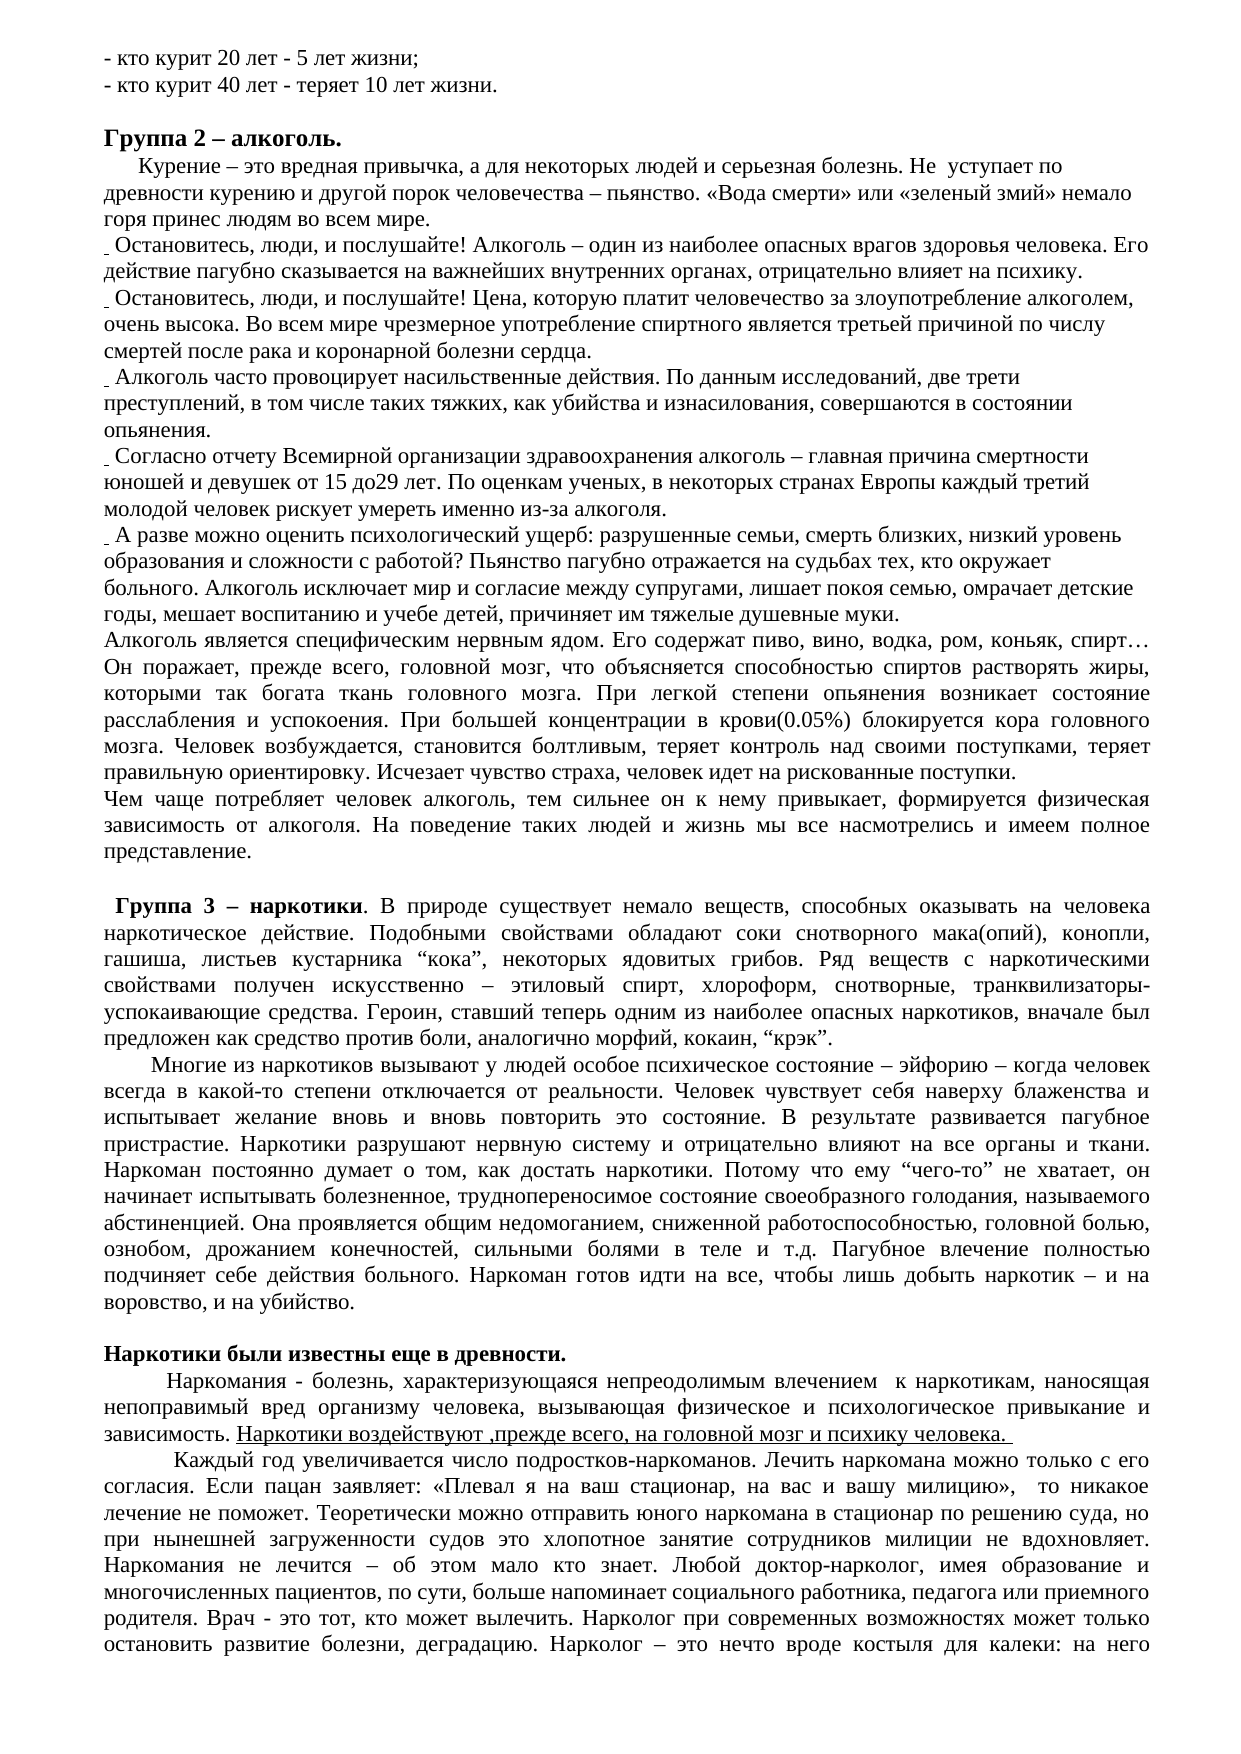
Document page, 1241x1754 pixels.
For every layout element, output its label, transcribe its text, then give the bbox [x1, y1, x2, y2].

text - кто курит 20 лет - 5 лет жизни; [103, 44, 1152, 71]
text Курение – это вредная привычка, а для некоторых людей и серьезная болезнь. Не уступает по древности курению и другой порок человечества – пьянство. «Вода смерти» или «зеленый змий» немало горя принес людям во всем мире. [103, 152, 1152, 231]
text Алкоголь является специфическим нервным ядом. Его содержат пиво, вино, водка, ром, коньяк, спирт… Он поражает, прежде всего, головной мозг, что объясняется способностью спиртов растворять жиры, которыми так богата ткань головного мозга. При легкой степени опьянения возникает состояние расслабления и успокоения. При большей концентрации в крови(0.05%) блокируется кора головного мозга. Человек возбуждается, становится болтливым, теряет контроль над своими поступками, теряет правильную ориентировку. Исчезает чувство страха, человек идет на рискованные поступки. [103, 627, 1152, 785]
text Остановитесь, люди, и послушайте! Цена, которую платит человечество за злоупотребление алкоголем, очень высока. Во всем мире чрезмерное употребление спиртного является третьей причиной по числу смертей после рака и коронарной болезни сердца. [103, 284, 1152, 363]
text Чем чаще потребляет человек алкоголь, тем сильнее он к нему привыкает, формируется физическая зависимость от алкоголя. На поведение таких людей и жизнь мы все насмотрелись и имеем полное представление. [103, 785, 1152, 864]
text - кто курит 40 лет - теряет 10 лет жизни. [103, 71, 1152, 97]
text Группа 3 – наркотики. В природе существует немало веществ, способных оказывать на человека наркотическое действие. Подобными свойствами обладают соки снотворного мака(опий), конопли, гашиша, листьев кустарника “кока”, некоторых ядовитых грибов. Ряд веществ с наркотическими свойствами получен искусственно – этиловый спирт, хлороформ, снотворные, транквилизаторы-успокаивающие средства. Героин, ставший теперь одним из наиболее опасных наркотиков, вначале был предложен как средство против боли, аналогично морфий, кокаин, “крэк”. [103, 892, 1152, 1051]
text Многие из наркотиков вызывают у людей особое психическое состояние – эйфорию – когда человек всегда в какой-то степени отключается от реальности. Человек чувствует себя наверху блаженства и испытывает желание вновь и вновь повторить это состояние. В результате развивается пагубное пристрастие. Наркотики разрушают нервную систему и отрицательно влияют на все органы и ткани. Наркоман постоянно думает о том, как достать наркотики. Потому что ему “чего-то” не хватает, он начинает испытывать болезненное, труднопереносимое состояние своеобразного голодания, называемого абстиненцией. Она проявляется общим недомоганием, сниженной работоспособностью, головной болью, ознобом, дрожанием конечностей, сильными болями в теле и т.д. Пагубное влечение полностью подчиняет себе действия больного. Наркоман готов идти на все, чтобы лишь добыть наркотик – и на воровство, и на убийство. [103, 1051, 1152, 1314]
text Алкоголь часто провоцирует насильственные действия. По данным исследований, две трети преступлений, в том числе таких тяжких, как убийства и изнасилования, совершаются в состоянии опьянения. [103, 363, 1152, 442]
text Наркотики были известны еще в древности. [103, 1341, 1152, 1367]
text Остановитесь, люди, и послушайте! Алкоголь – один из наиболее опасных врагов здоровья человека. Его действие пагубно сказывается на важнейших внутренних органах, отрицательно влияет на психику. [103, 231, 1152, 284]
text А разве можно оценить психологический ущерб: разрушенные семьи, смерть близких, низкий уровень образования и сложности с работой? Пьянство пагубно отражается на судьбах тех, кто окружает больного. Алкоголь исключает мир и согласие между супругами, лишает покоя семью, омрачает детские годы, мешает воспитанию и учебе детей, причиняет им тяжелые душевные муки. [103, 521, 1152, 627]
text Группа 2 – алкоголь. [103, 123, 1152, 152]
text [103, 1446, 1152, 1657]
text Наркомания - болезнь, характеризующаяся непреодолимым влечением к наркотикам, наносящая непоправимый вред организму человека, вызывающая физическое и психологическое привыкание и зависимость. Наркотики воздействуют ,прежде всего, на головной мозг и психику человека. [103, 1367, 1152, 1446]
text Согласно отчету Всемирной организации здравоохранения алкоголь – главная причина смертности юношей и девушек от 15 до29 лет. По оценкам ученых, в некоторых странах Европы каждый третий молодой человек рискует умереть именно из-за алкоголя. [103, 442, 1152, 521]
